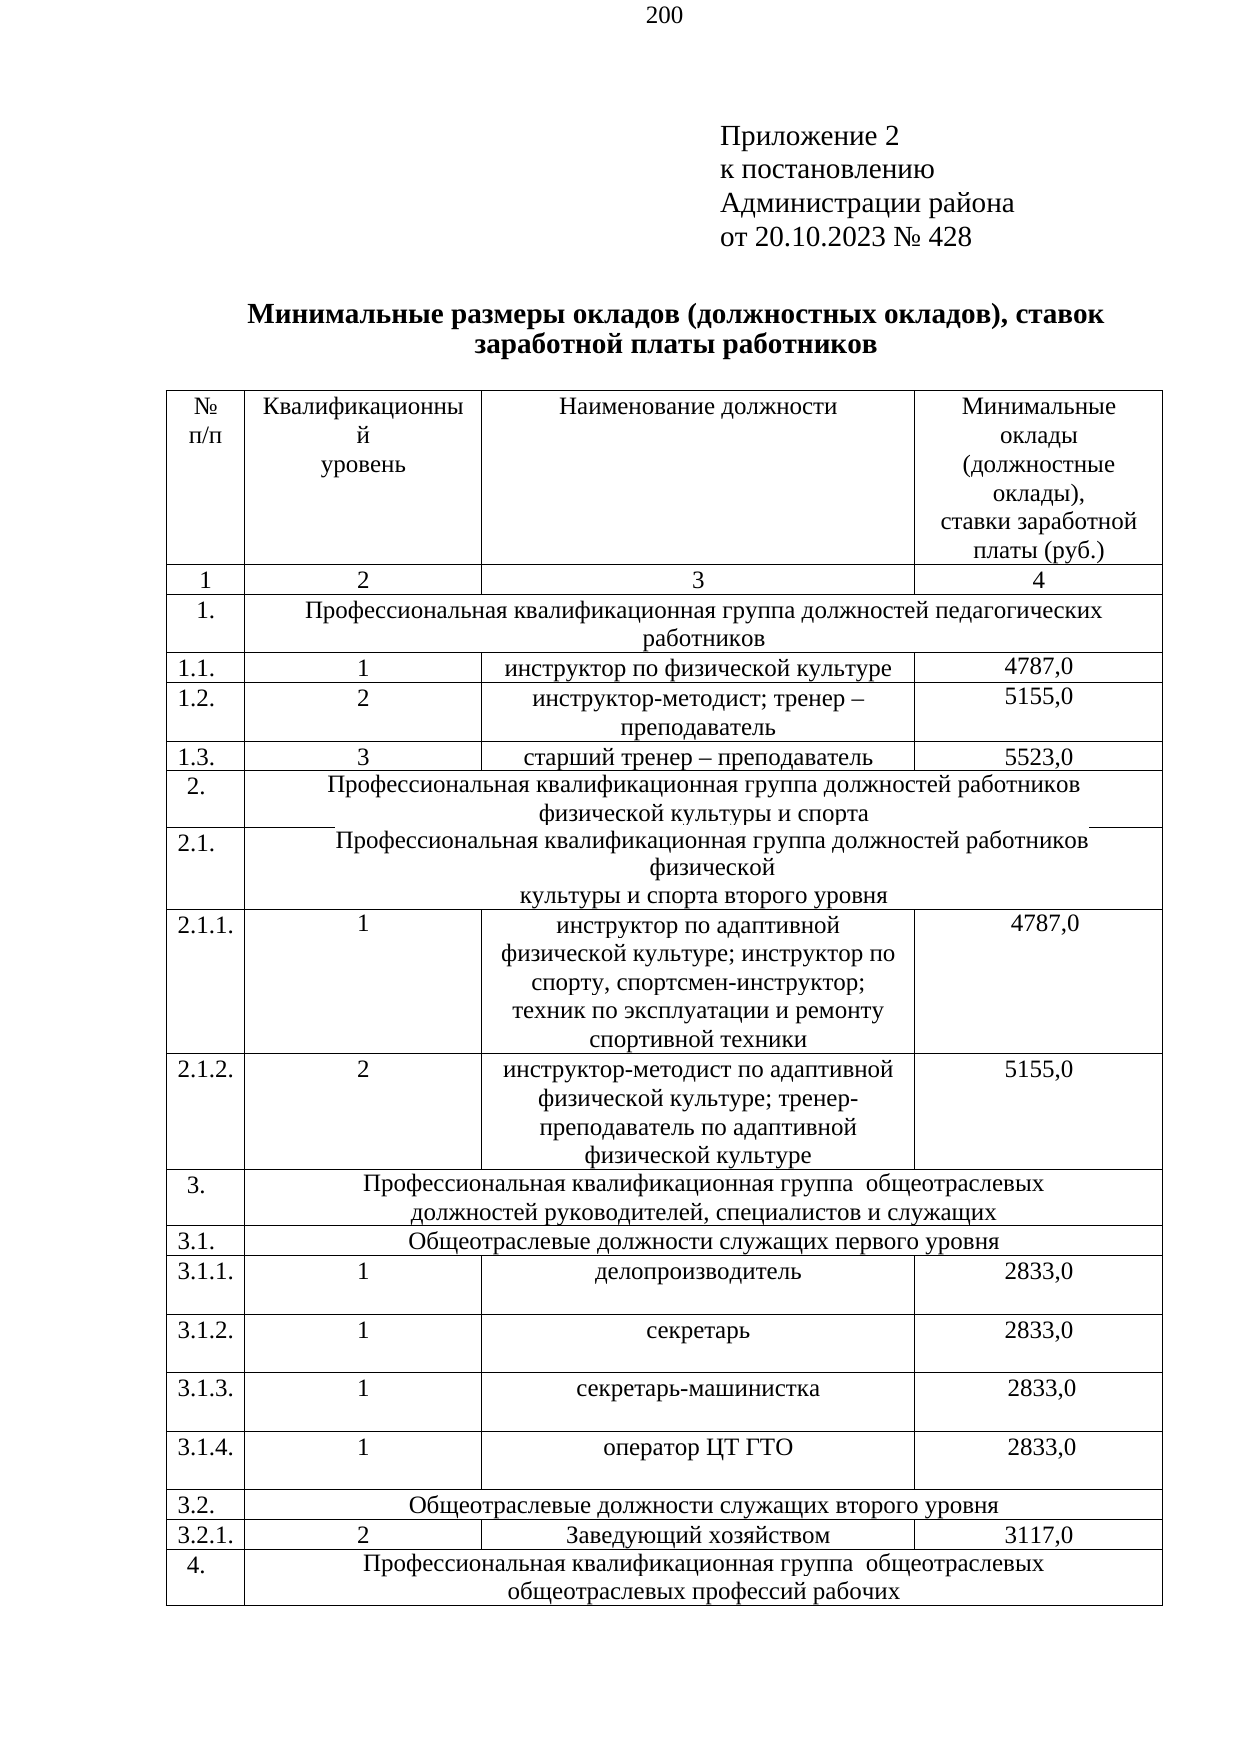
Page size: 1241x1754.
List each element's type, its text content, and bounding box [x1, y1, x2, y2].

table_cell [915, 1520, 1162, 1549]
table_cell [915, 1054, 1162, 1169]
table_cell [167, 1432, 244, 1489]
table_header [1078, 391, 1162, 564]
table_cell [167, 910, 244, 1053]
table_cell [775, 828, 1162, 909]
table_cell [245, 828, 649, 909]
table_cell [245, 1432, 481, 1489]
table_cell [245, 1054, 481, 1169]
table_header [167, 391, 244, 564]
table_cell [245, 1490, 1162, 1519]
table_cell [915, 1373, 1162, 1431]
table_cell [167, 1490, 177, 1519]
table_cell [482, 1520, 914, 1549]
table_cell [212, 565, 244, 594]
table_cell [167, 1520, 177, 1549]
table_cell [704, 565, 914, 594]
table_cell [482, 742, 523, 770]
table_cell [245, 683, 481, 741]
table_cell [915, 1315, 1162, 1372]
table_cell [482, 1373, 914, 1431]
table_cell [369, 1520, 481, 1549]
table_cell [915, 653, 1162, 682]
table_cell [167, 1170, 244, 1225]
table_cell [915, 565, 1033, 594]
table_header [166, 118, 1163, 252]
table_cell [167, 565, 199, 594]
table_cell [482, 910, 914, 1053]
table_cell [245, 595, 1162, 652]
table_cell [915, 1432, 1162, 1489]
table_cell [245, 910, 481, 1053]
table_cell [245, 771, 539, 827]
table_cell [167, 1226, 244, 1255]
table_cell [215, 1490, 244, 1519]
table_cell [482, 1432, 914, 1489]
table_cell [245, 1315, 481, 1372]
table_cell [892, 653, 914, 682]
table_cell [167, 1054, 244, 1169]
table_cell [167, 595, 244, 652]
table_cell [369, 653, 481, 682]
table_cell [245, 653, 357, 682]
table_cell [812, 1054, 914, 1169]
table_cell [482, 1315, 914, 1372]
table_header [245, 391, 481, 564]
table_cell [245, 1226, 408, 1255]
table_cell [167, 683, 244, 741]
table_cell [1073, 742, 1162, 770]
text Минимальные размеры окладов (должностных окладов), ставок заработной платы работников [200, 299, 1152, 359]
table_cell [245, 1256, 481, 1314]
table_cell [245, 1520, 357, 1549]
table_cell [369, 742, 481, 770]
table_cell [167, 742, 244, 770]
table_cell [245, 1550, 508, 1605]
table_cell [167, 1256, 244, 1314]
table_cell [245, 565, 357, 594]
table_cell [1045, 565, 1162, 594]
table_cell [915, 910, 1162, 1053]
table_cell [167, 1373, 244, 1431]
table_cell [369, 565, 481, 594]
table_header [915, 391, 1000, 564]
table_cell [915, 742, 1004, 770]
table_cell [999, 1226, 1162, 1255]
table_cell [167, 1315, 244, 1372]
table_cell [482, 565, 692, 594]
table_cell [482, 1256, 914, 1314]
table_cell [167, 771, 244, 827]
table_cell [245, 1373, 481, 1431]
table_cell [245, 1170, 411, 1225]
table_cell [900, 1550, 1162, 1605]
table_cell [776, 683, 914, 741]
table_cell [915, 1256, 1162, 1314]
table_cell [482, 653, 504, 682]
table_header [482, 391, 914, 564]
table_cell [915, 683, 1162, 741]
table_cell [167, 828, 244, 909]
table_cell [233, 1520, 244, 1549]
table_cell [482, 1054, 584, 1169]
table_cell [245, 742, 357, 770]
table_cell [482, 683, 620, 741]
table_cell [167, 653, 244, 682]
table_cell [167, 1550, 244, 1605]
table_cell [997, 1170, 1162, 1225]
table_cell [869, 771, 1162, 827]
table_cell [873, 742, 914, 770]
